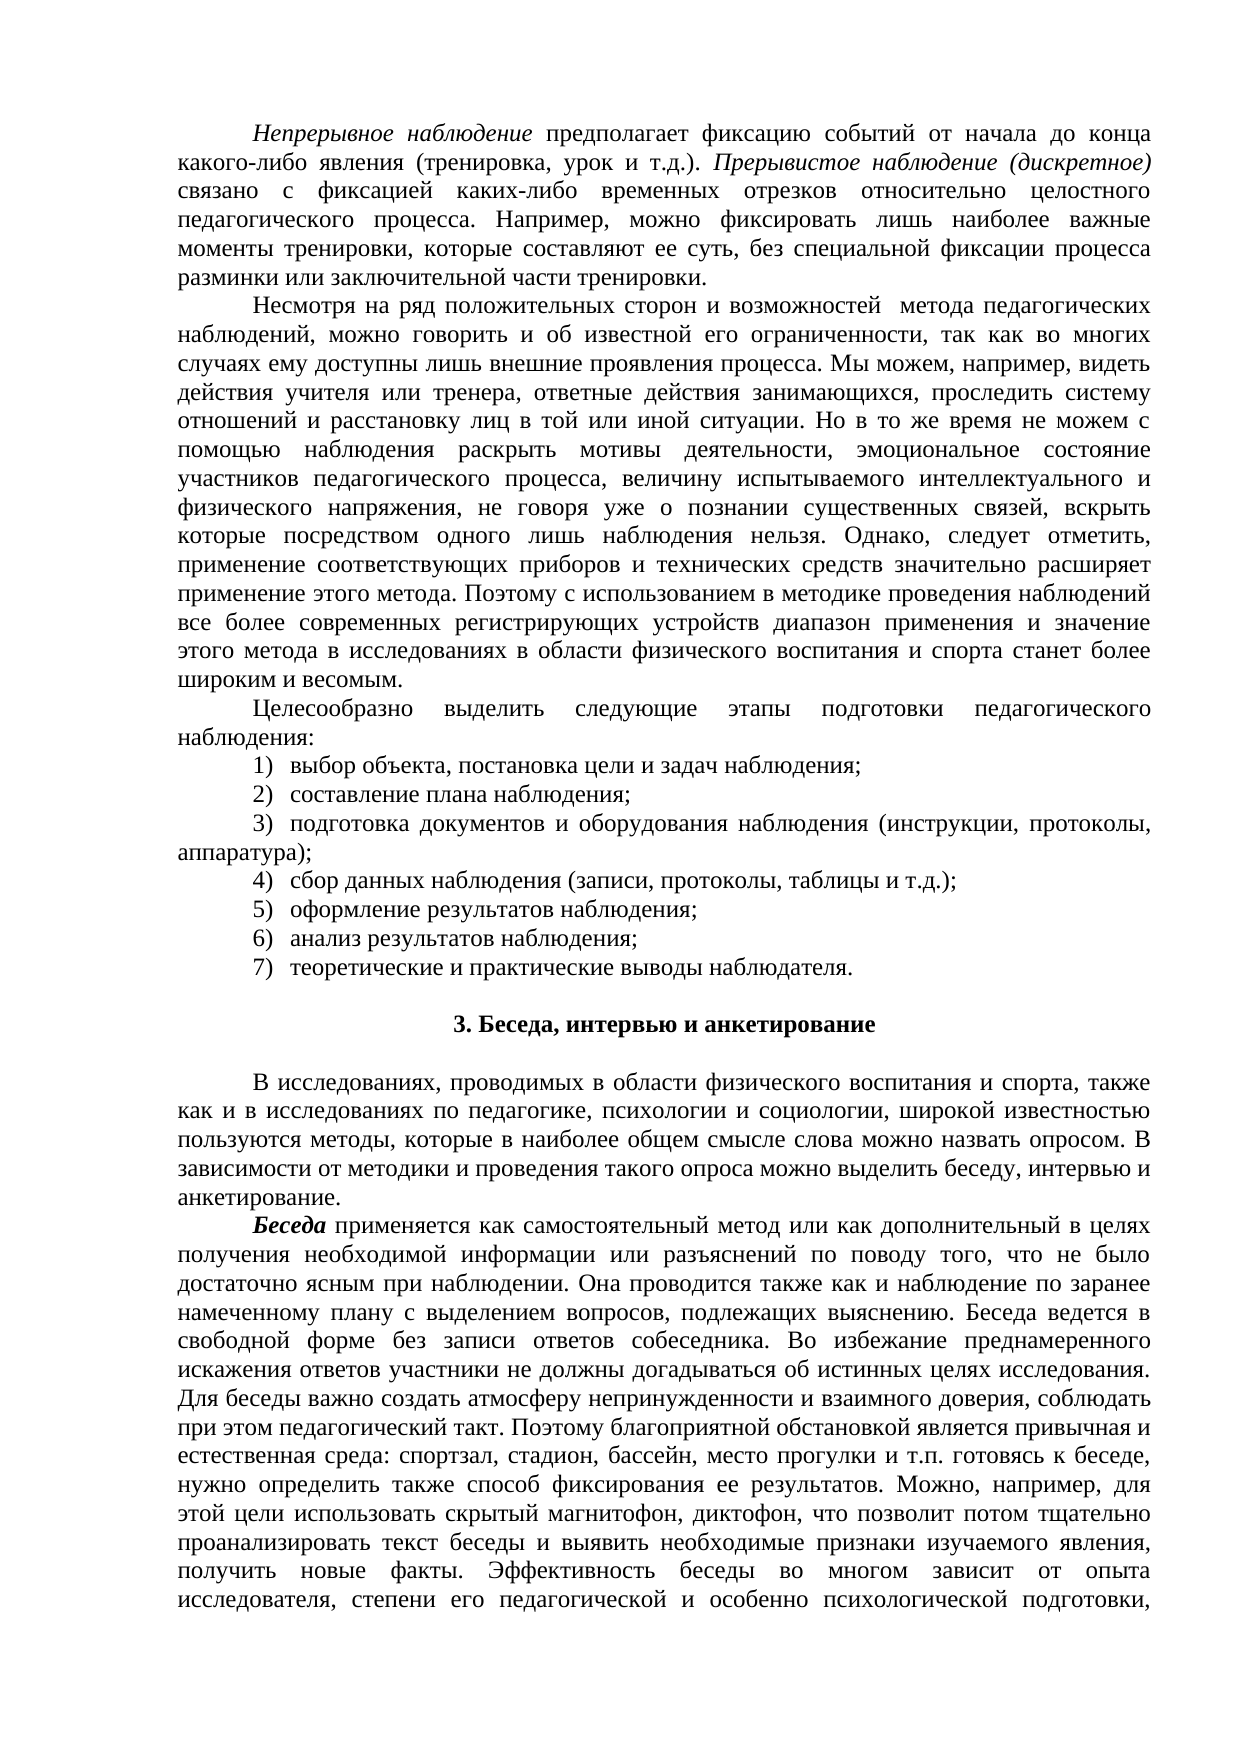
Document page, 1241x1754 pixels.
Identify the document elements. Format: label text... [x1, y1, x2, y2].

list составление плана наблюдения; [252, 779, 1152, 808]
text Непрерывное наблюдение предполагает фиксацию событий от начала до конца какого-либо явления (тренировка, урок и т.д.). Прерывистое наблюдение (дискретное) связано с фиксацией каких-либо временных отрезков относительно целостного педагогического процесса. Например, можно фиксировать лишь наиболее важные моменты тренировки, которые составляют ее суть, без специальной фиксации процесса разминки или заключительной части тренировки. [177, 118, 1152, 291]
text Целесообразно выделить следующие этапы подготовки педагогического наблюдения: [177, 693, 1152, 751]
text 3. Беседа, интервью и анкетирование [177, 1009, 1152, 1038]
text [177, 1211, 1152, 1613]
list сбор данных наблюдения (записи, протоколы, таблицы и т.д.); [252, 866, 1152, 894]
list анализ результатов наблюдения; [252, 923, 1152, 952]
list теоретические и практические выводы наблюдателя. [252, 952, 1152, 981]
list подготовка документов и оборудования наблюдения (инструкции, протоколы, аппаратура); [177, 808, 1152, 866]
list оформление результатов наблюдения; [252, 894, 1152, 923]
text В исследованиях, проводимых в области физического воспитания и спорта, также как и в исследованиях по педагогике, психологии и социологии, широкой известностью пользуются методы, которые в наиболее общем смысле слова можно назвать опросом. В зависимости от методики и проведения такого опроса можно выделить беседу, интервью и анкетирование. [177, 1067, 1152, 1211]
list выбор объекта, постановка цели и задач наблюдения; [252, 751, 1152, 779]
text Несмотря на ряд положительных сторон и возможностей метода педагогических наблюдений, можно говорить и об известной его ограниченности, так как во многих случаях ему доступны лишь внешние проявления процесса. Мы можем, например, видеть действия учителя или тренера, ответные действия занимающихся, проследить систему отношений и расстановку лиц в той или иной ситуации. Но в то же время не можем с помощью наблюдения раскрыть мотивы деятельности, эмоциональное состояние участников педагогического процесса, величину испытываемого интеллектуального и физического напряжения, не говоря уже о познании существенных связей, вскрыть которые посредством одного лишь наблюдения нельзя. Однако, следует отметить, применение соответствующих приборов и технических средств значительно расширяет применение этого метода. Поэтому с использованием в методике проведения наблюдений все более современных регистрирующих устройств диапазон применения и значение этого метода в исследованиях в области физического воспитания и спорта станет более широким и весомым. [177, 291, 1152, 693]
